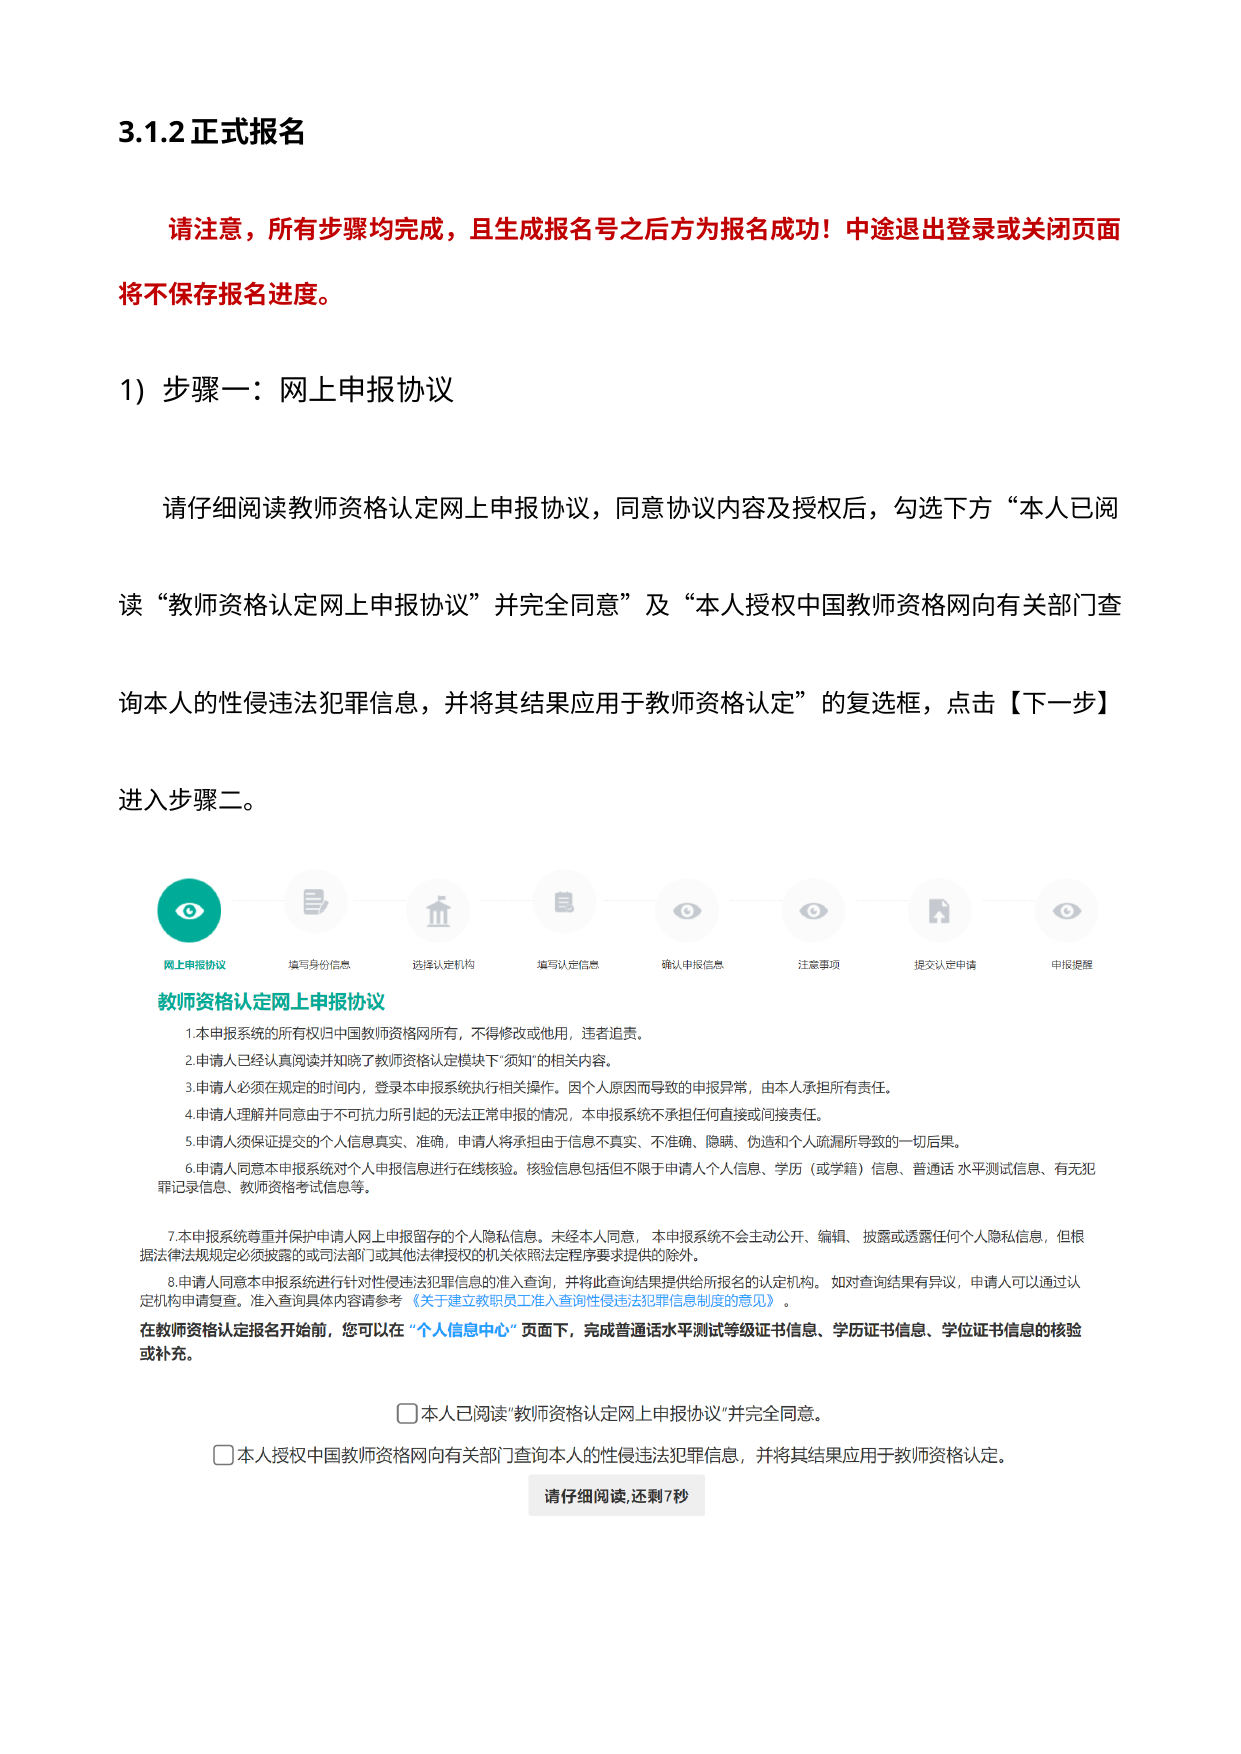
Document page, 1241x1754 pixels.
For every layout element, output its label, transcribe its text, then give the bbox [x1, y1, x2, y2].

text 请仔细阅读教师资格认定网上申报协议，同意协议内容及授权后，勾选下方“本人已阅读“教师资格认定网上申报协议”并完全同意”及“本人授权中国教师资格网向有关部门查询本人的性侵违法犯罪信息，并将其结果应用于教师资格认定”的复选框，点击【下一步】进入步骤二。 [118, 474, 1122, 831]
picture [118, 849, 1123, 1196]
subtitle 步骤一：网上申报协议 [119, 355, 1122, 420]
text 请注意，所有步骤均完成，且生成报名号之后方为报名成功！中途退出登录或关闭页面将不保存报名进度。 [118, 196, 1122, 326]
picture [118, 1219, 1123, 1526]
subtitle 3.1.2正式报名 [118, 97, 1122, 162]
